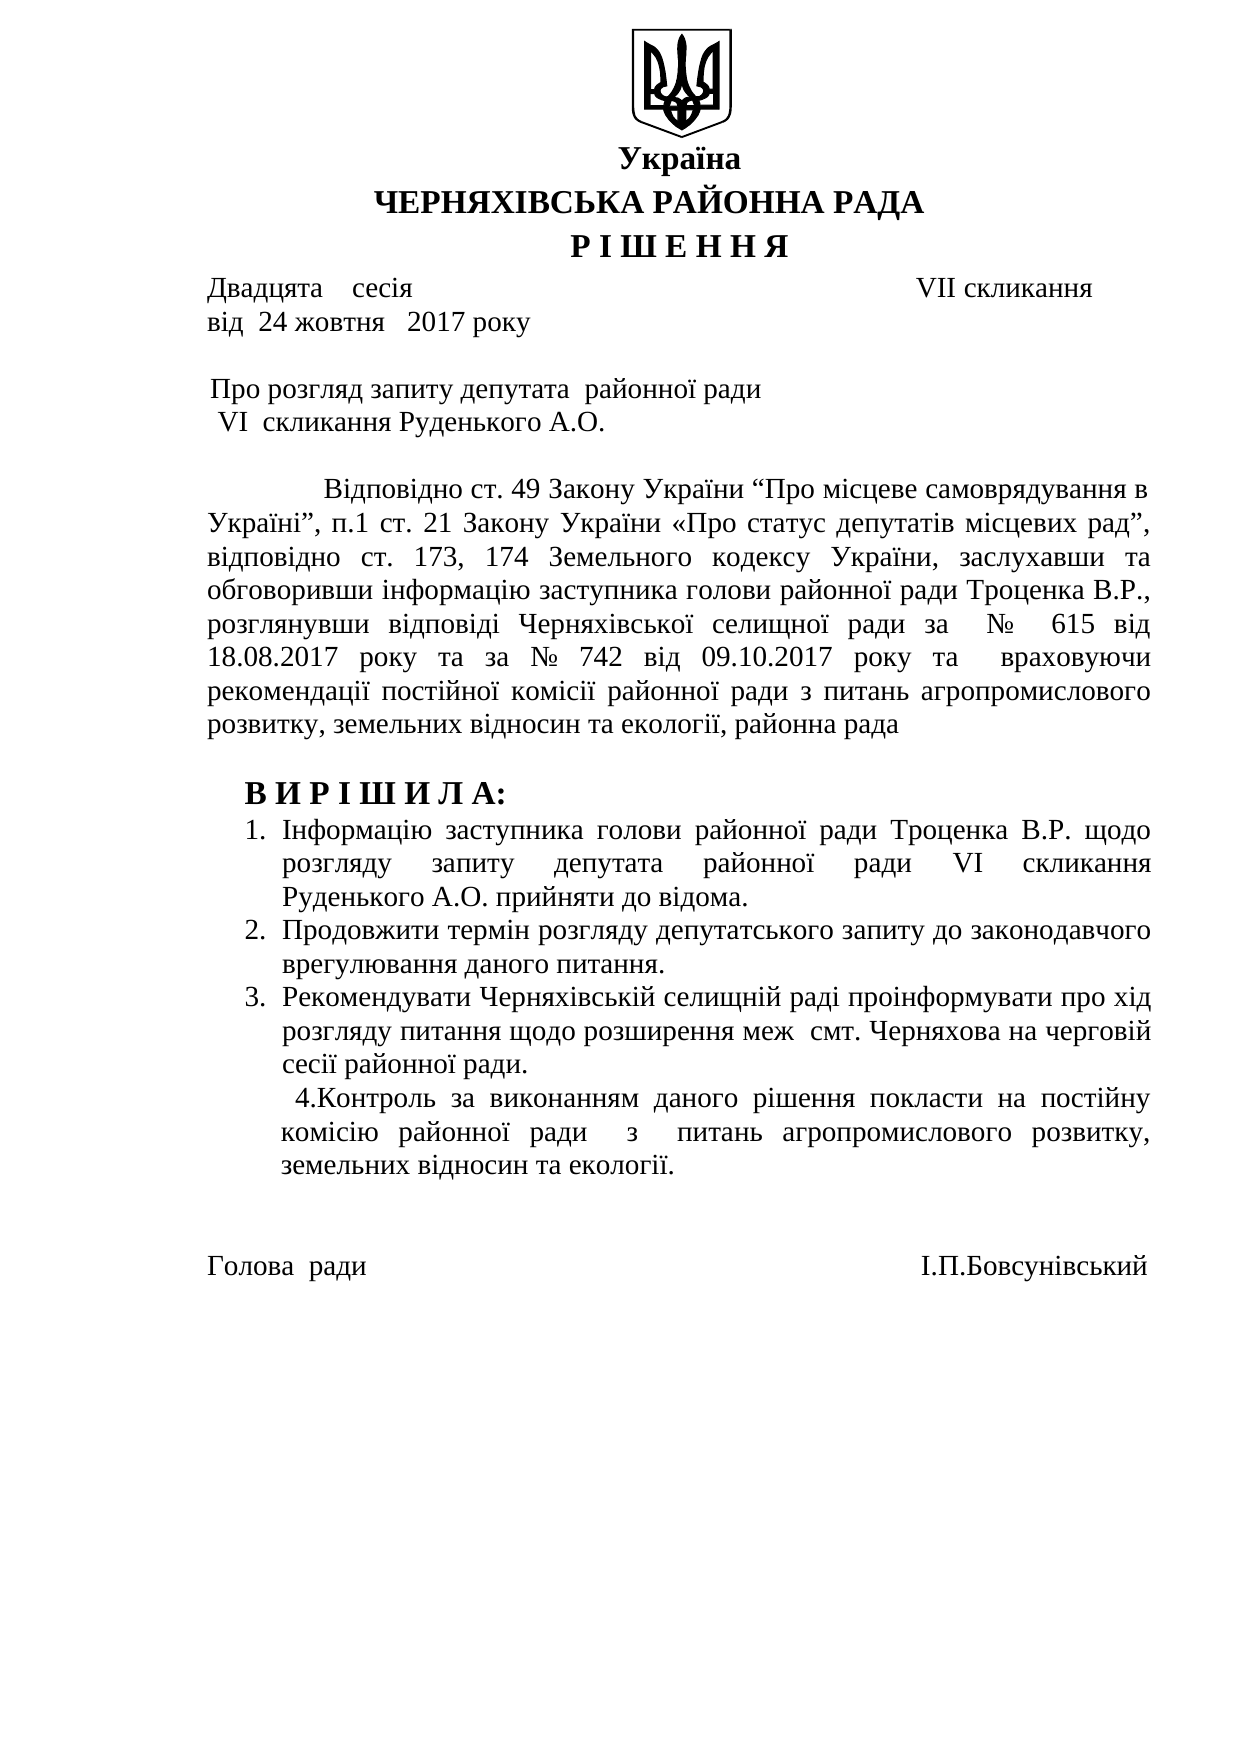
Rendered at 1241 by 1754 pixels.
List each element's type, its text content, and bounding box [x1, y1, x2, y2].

list Продовжити термін розгляду депутатського запиту до законодавчого врегулювання даного питання. [244, 912, 1152, 979]
text VI скликання Руденького А.О. [182, 404, 1152, 438]
text від 24 жовтня 2017 року [207, 304, 1152, 337]
text Р І Ш Е Н Н Я [207, 226, 1152, 265]
text Двадцята сесія VII скликання [207, 270, 1152, 304]
list Рекомендувати Черняхівській селищній раді проінформувати про хід розгляду питання щодо розширення меж смт. Черняхова на черговій сесії районної ради. [244, 979, 1152, 1080]
text В И Р І Ш И Л А: [244, 773, 1152, 812]
text Про розгляд запиту депутата районної ради [182, 371, 1152, 404]
text ЧЕРНЯХІВСЬКА РАЙОННА РАДА [207, 182, 1152, 221]
text Відповідно ст. 49 Закону України “Про місцеве самоврядування в Україні”, п.1 ст. 21 Закону України «Про статус депутатів місцевих рад”, відповідно ст. 173, 174 Земельного кодексу України, заслухавши та обговоривши інформацію заступника голови районної ради Троценка В.Р., розглянувши відповіді Черняхівської селищної ради за № 615 від 18.08.2017 року та за № 742 від 09.10.2017 року та враховуючи рекомендації постійної комісії районної ради з питань агропромислового розвитку, земельних відносин та екології, районна рада [207, 472, 1152, 740]
text 4.Контроль за виконанням даного рішення покласти на постійну комісію районної ради з питань агропромислового розвитку, земельних відносин та екології. [207, 1080, 1152, 1181]
text Україна [207, 138, 1152, 177]
list Інформацію заступника голови районної ради Троценка В.Р. щодо розгляду запиту депутата районної ради VI скликання Руденького А.О. прийняти до відома. [244, 812, 1152, 912]
text Голова ради І.П.Бовсунівський [207, 1248, 1152, 1281]
